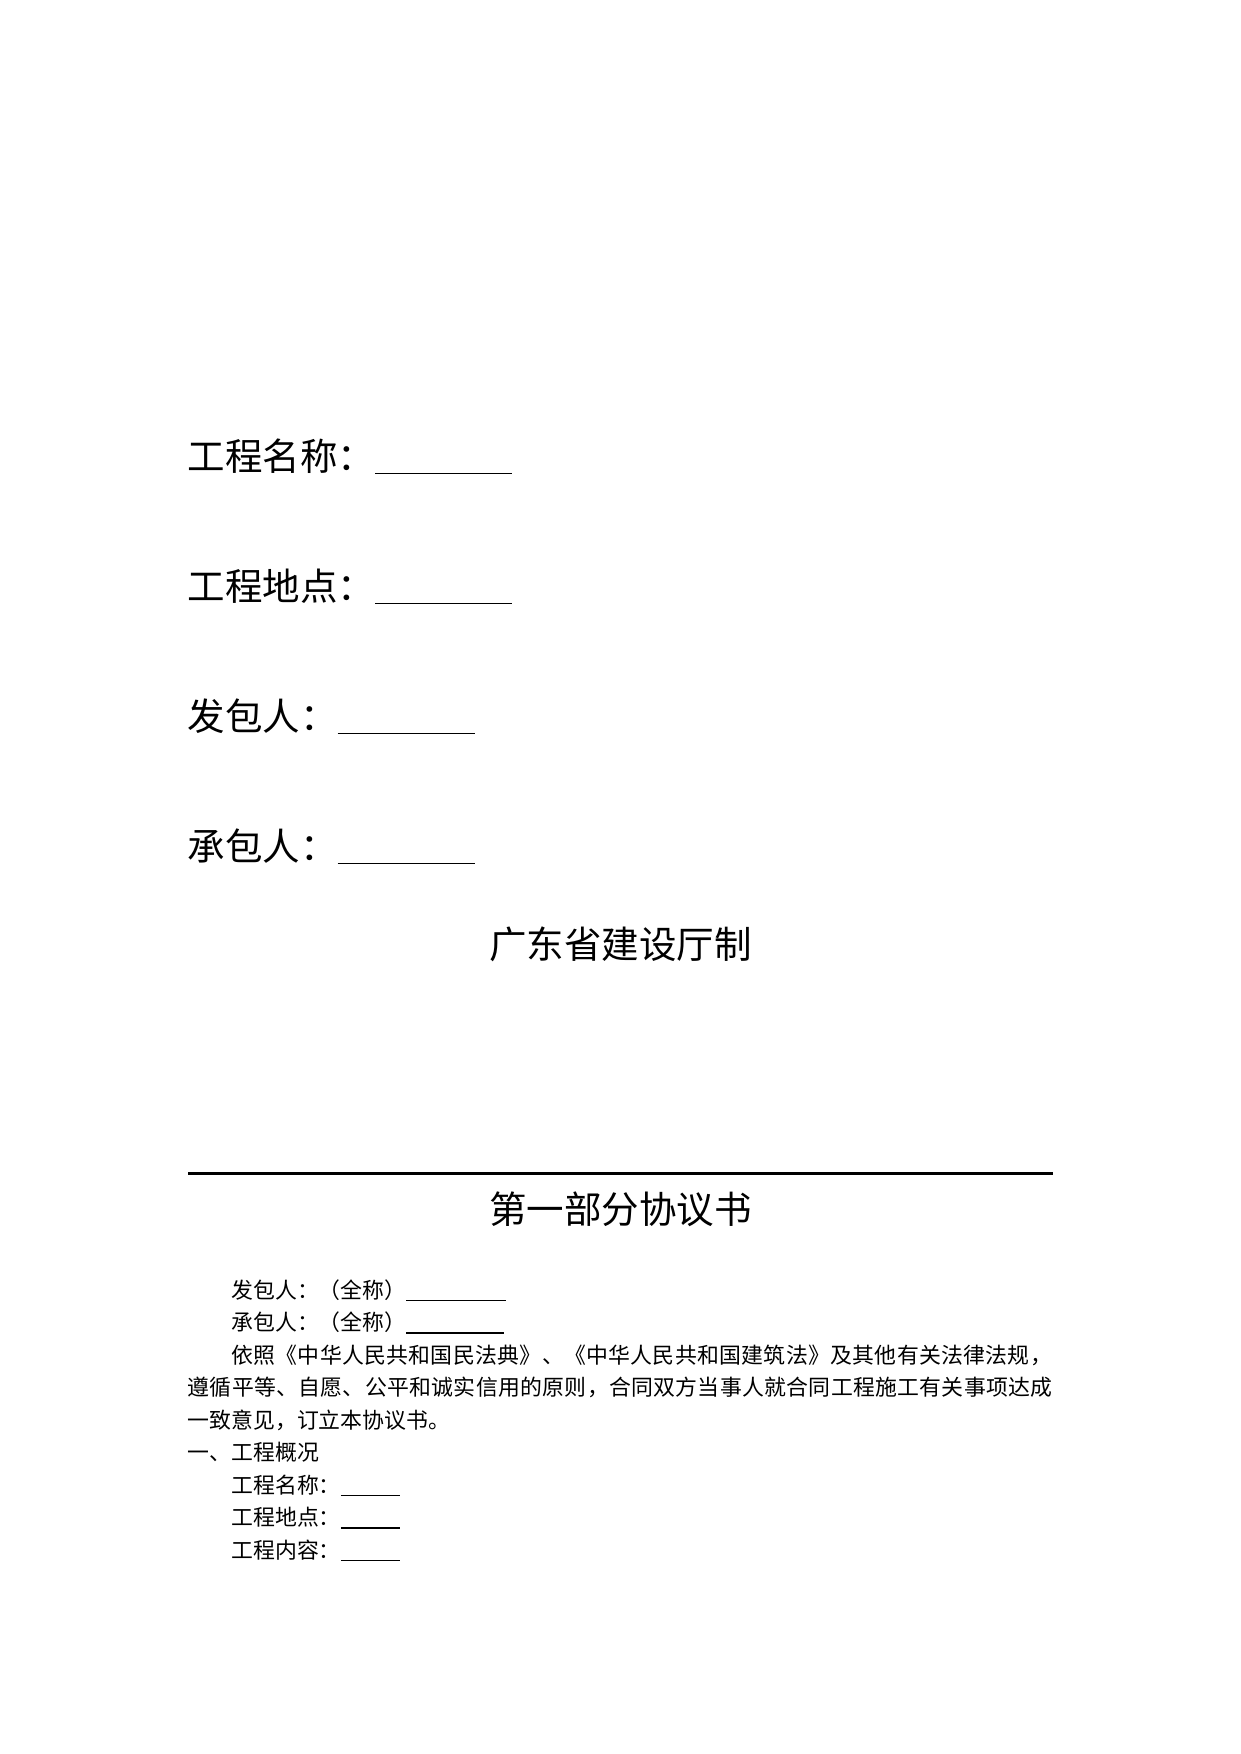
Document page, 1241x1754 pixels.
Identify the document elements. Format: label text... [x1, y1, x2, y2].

text 发包人：（全称） [187, 1272, 1053, 1305]
text 工程名称： [187, 1467, 1053, 1500]
text 一、工程概况 [187, 1435, 1053, 1467]
text 工程名称： [187, 422, 1053, 487]
text 第一部分协议书 [187, 1175, 1053, 1240]
text 工程地点： [187, 552, 1053, 617]
text 承包人： [187, 812, 1053, 877]
text 广东省建设厅制 [187, 909, 1053, 974]
text 承包人：（全称） [187, 1305, 1053, 1337]
text 工程地点： [187, 1500, 1053, 1532]
text 依照《中华人民共和国民法典》、《中华人民共和国建筑法》及其他有关法律法规，遵循平等、自愿、公平和诚实信用的原则，合同双方当事人就合同工程施工有关事项达成一致意见，订立本协议书。 [187, 1337, 1053, 1435]
text 工程内容： [187, 1532, 1053, 1565]
text 发包人： [187, 682, 1053, 747]
